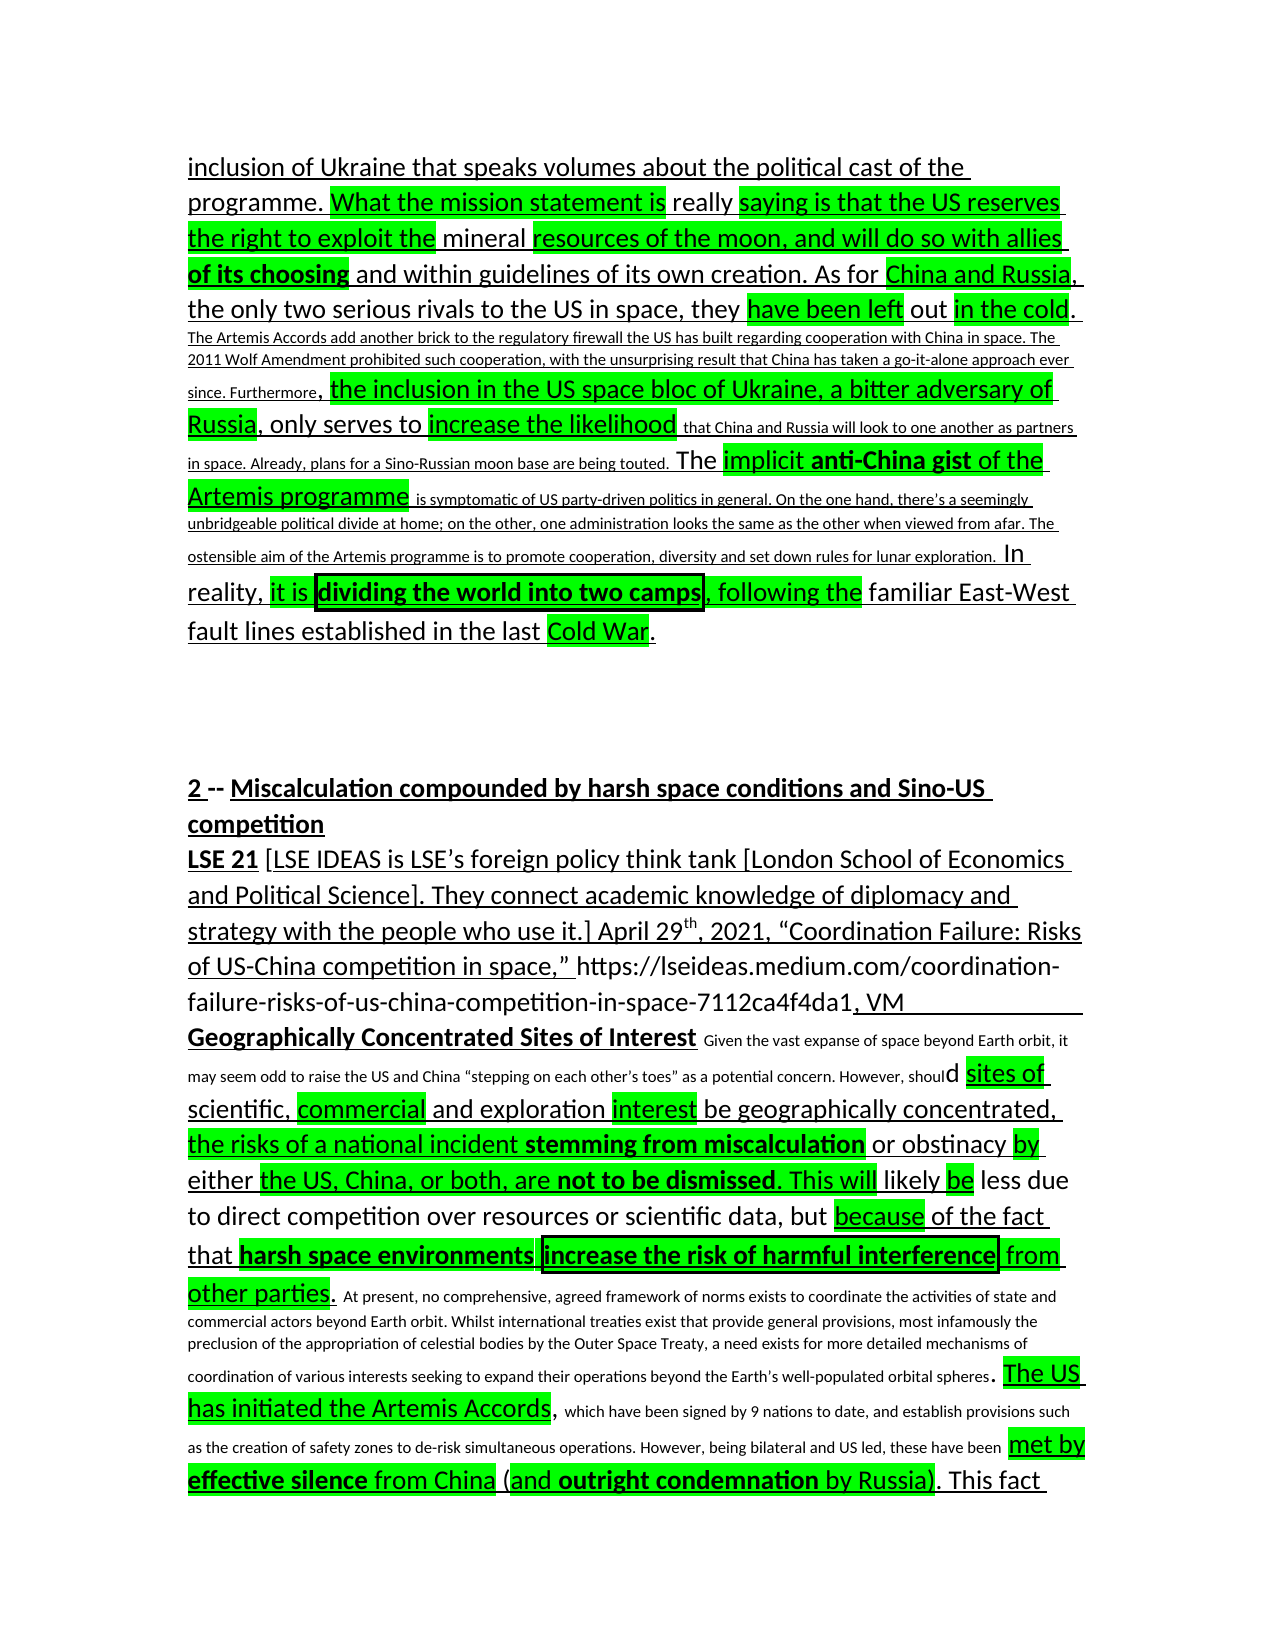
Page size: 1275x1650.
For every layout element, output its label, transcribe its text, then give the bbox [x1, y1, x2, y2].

subtitle 2 -- Miscalculation compounded by harsh space conditions and Sino-US competition [187, 771, 1087, 840]
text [187, 150, 1087, 647]
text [187, 842, 1087, 1496]
